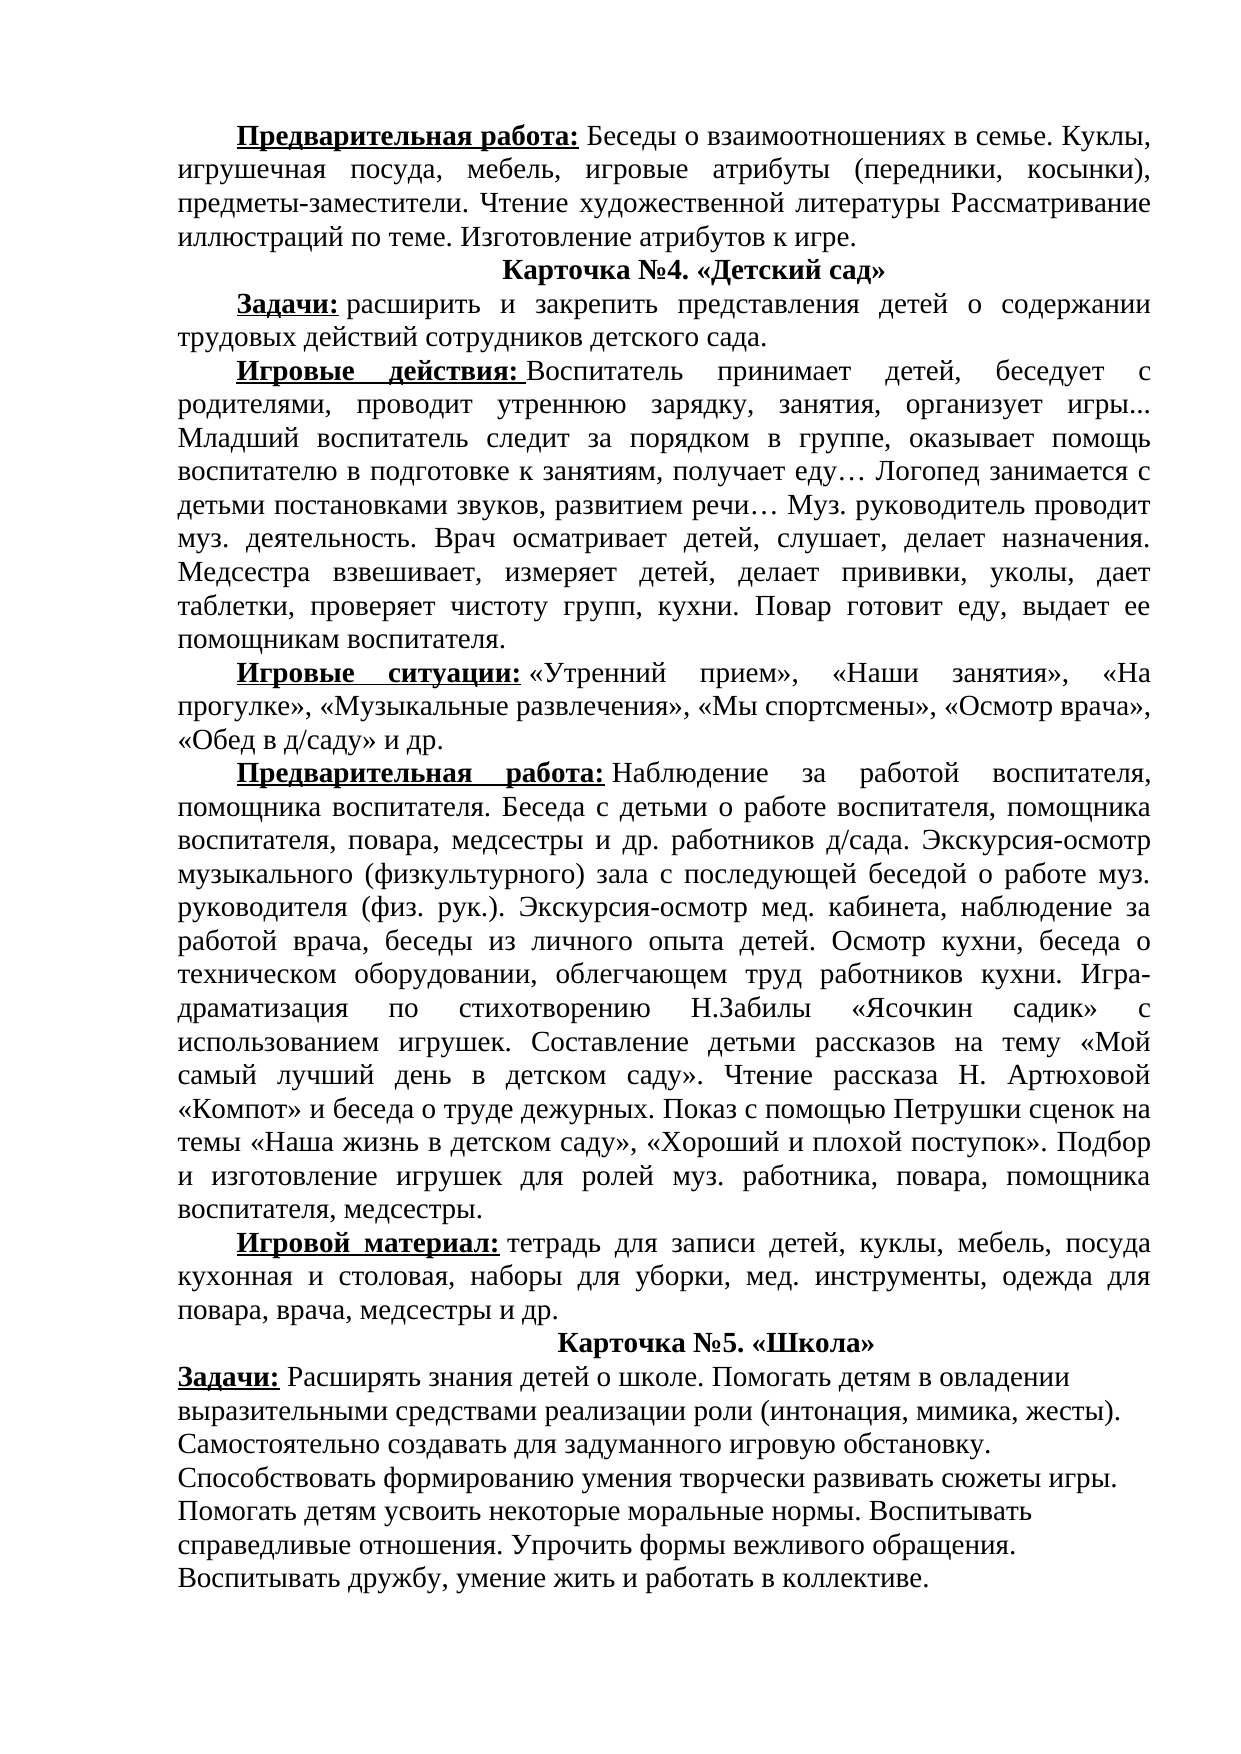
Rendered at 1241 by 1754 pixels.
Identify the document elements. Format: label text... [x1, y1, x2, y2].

text Игровые ситуации: «Утренний прием», «Наши занятия», «На прогулке», «Музыкальные развлечения», «Мы спортсмены», «Осмотр врача», «Обед в д/саду» и др. [177, 655, 1152, 755]
text Игровые действия: Воспитатель принимает детей, беседует с родителями, проводит утреннюю зарядку, занятия, организует игры... Младший воспитатель следит за порядком в группе, оказывает помощь воспитателю в подготовке к занятиям, получает еду… Логопед занимается с детьми постановками звуков, развитием речи… Муз. руководитель проводит муз. деятельность. Врач осматривает детей, слушает, делает назначения. Медсестра взвешивает, измеряет детей, делает прививки, уколы, дает таблетки, проверяет чистоту групп, кухни. Повар готовит еду, выдает ее помощникам воспитателя. [177, 353, 1152, 655]
text Задачи: расширить и закрепить представления детей о содержании трудовых действий сотрудников детского сада. [177, 286, 1152, 353]
text Игровой материал: тетрадь для записи детей, куклы, мебель, посуда кухонная и столовая, наборы для уборки, мед. инструменты, одежда для повара, врача, медсестры и др. [177, 1225, 1152, 1326]
text Предварительная работа: Наблюдение за работой воспитателя, помощника воспитателя. Беседа с детьми о работе воспитателя, помощника воспитателя, повара, медсестры и др. работников д/сада. Экскурсия-осмотр музыкального (физкультурного) зала с последующей беседой о работе муз. руководителя (физ. рук.). Экскурсия-осмотр мед. кабинета, наблюдение за работой врача, беседы из личного опыта детей. Осмотр кухни, беседа о техническом оборудовании, облегчающем труд работников кухни. Игра-драматизация по стихотворению Н.Забилы «Ясочкин садик» с использованием игрушек. Составление детьми рассказов на тему «Мой самый лучший день в детском саду». Чтение рассказа Н. Артюховой «Компот» и беседа о труде дежурных. Показ с помощью Петрушки сценок на темы «Наша жизнь в детском саду», «Хороший и плохой поступок». Подбор и изготовление игрушек для ролей муз. работника, повара, помощника воспитателя, медсестры. [177, 755, 1152, 1225]
text Предварительная работа: Беседы о взаимоотношениях в семье. Куклы, игрушечная посуда, мебель, игровые атрибуты (передники, косынки), предметы-заместители. Чтение художественной литературы Рассматривание иллюстраций по теме. Изготовление атрибутов к игре. [177, 118, 1152, 252]
text Карточка №5. «Школа» Задачи: Расширять знания детей о школе. Помогать детям в овладении выразительными средствами реализации роли (интонация, мимика, жесты). Самостоятельно создавать для задуманного игровую обстановку. Способствовать формированию умения творчески развивать сюжеты игры. Помогать детям усвоить некоторые моральные нормы. Воспитывать справедливые отношения. Упрочить формы вежливого обращения. Воспитывать дружбу, умение жить и работать в коллективе. [177, 1326, 1152, 1594]
text Карточка №4. «Детский сад» [177, 252, 1152, 286]
